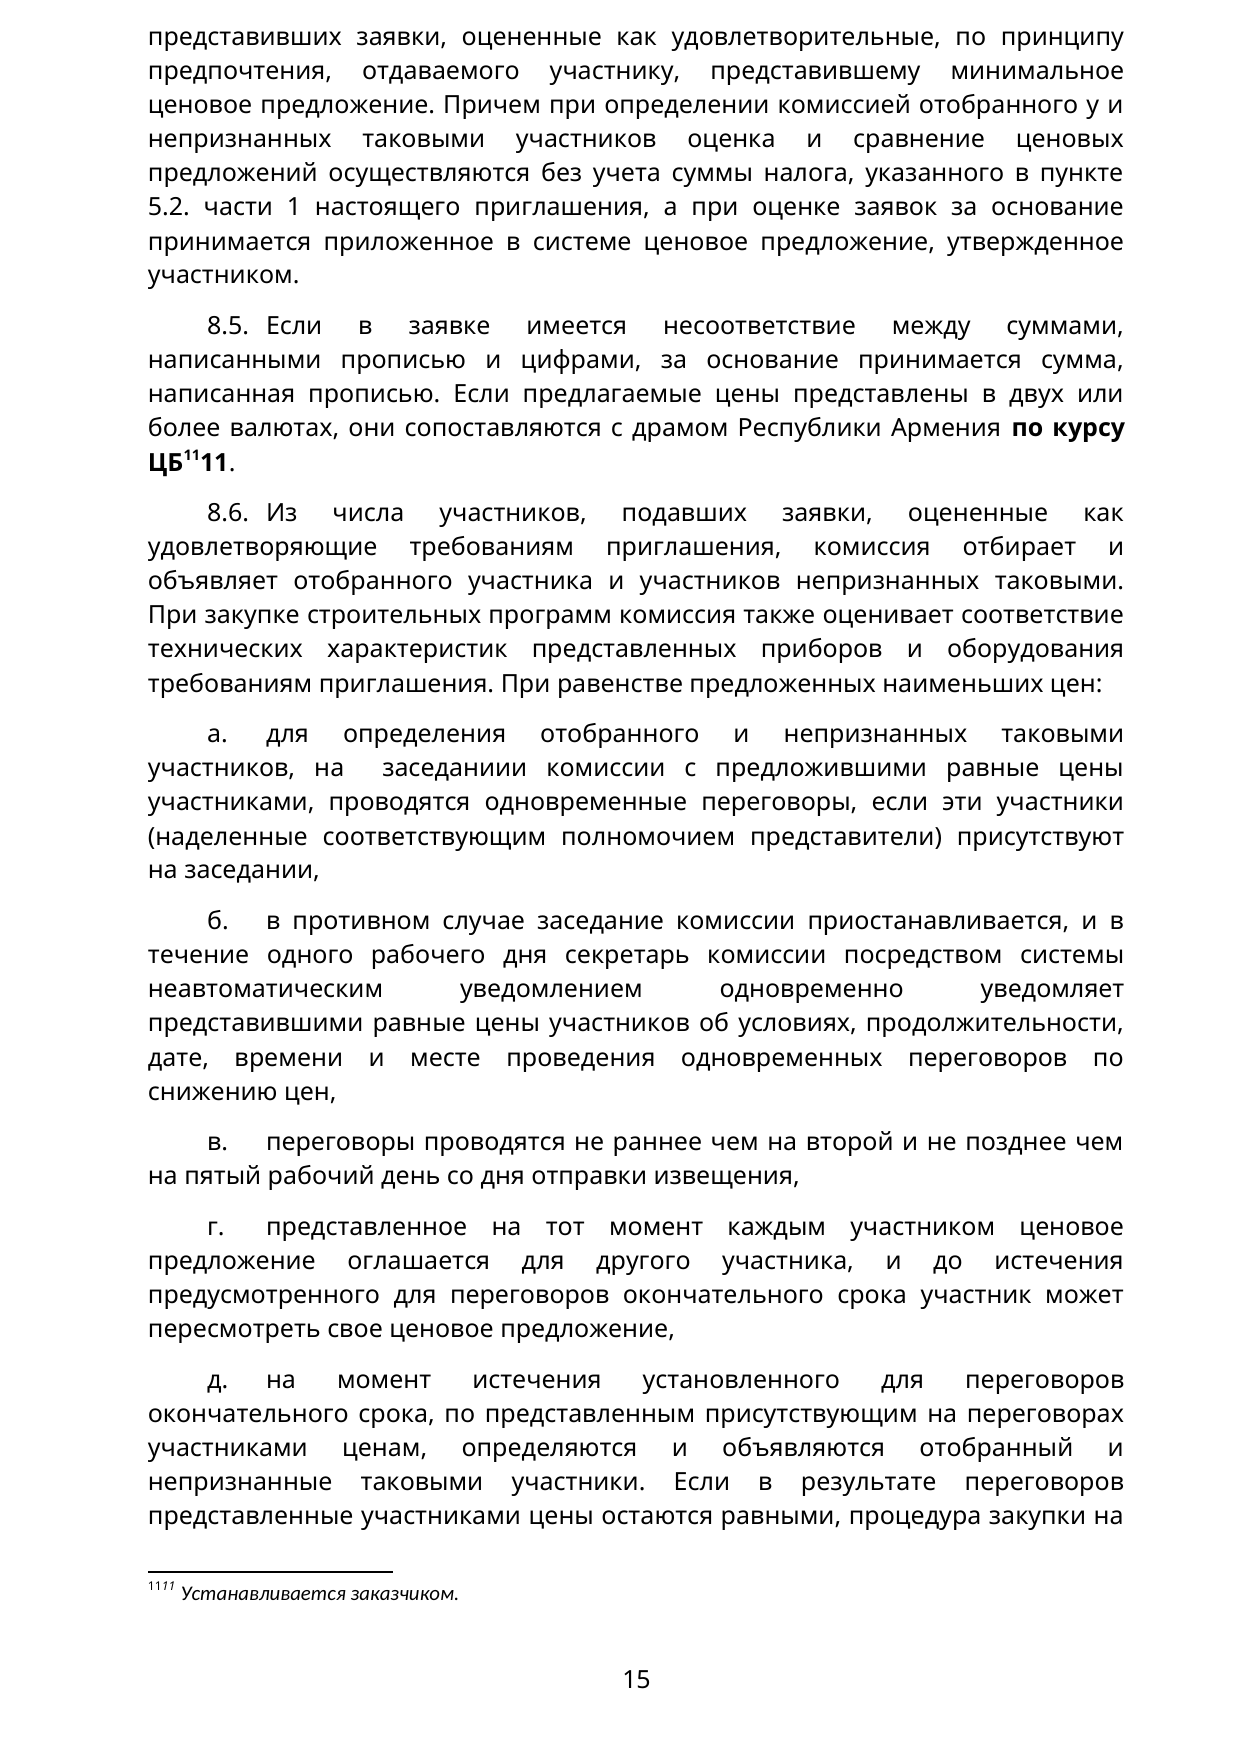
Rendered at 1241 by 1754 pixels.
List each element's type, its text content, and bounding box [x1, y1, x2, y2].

text г. представленное на тот момент каждым участником ценовое предложение оглашается для другого участника, и до истечения предусмотренного для переговоров окончательного срока участник может пересмотреть свое ценовое предложение, [148, 1209, 1125, 1345]
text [148, 19, 1125, 291]
text в. переговоры проводятся не раннее чем на второй и не позднее чем на пятый рабочий день со дня отправки извещения, [148, 1124, 1125, 1192]
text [148, 1362, 1125, 1532]
text а. для определения отобранного и непризнанных таковыми участников, на заседаниии комиссии с предложившими равные цены участниками, проводятся одновременные переговоры, если эти участники (наделенные соответствующим полномочием представители) присутствуют на заседании, [148, 716, 1125, 886]
text 8.5. Если в заявке имеется несоответствие между суммами, написанными прописью и цифрами, за основание принимается сумма, написанная прописью. Если предлагаемые цены представлены в двух или более валютах, они сопоставляются с драмом Республики Армения по курсу ЦБ11. [148, 308, 1125, 478]
text б. в противном случае заседание комиссии приостанавливается, и в течение одного рабочего дня секретарь комиссии посредством системы неавтоматическим уведомлением одновременно уведомляет представившими равные цены участников об условиях, продолжительности, дате, времени и месте проведения одновременных переговоров по снижению цен, [148, 903, 1125, 1107]
text 8.6. Из числа участников, подавших заявки, оцененные как удовлетворяющие требованиям приглашения, комиссия отбирает и объявляет отобранного участника и участников непризнанных таковыми. При закупке строительных программ комиссия также оценивает соответствие технических характеристик представленных приборов и оборудования требованиям приглашения. При равенстве предложенных наименьших цен: [148, 495, 1125, 699]
